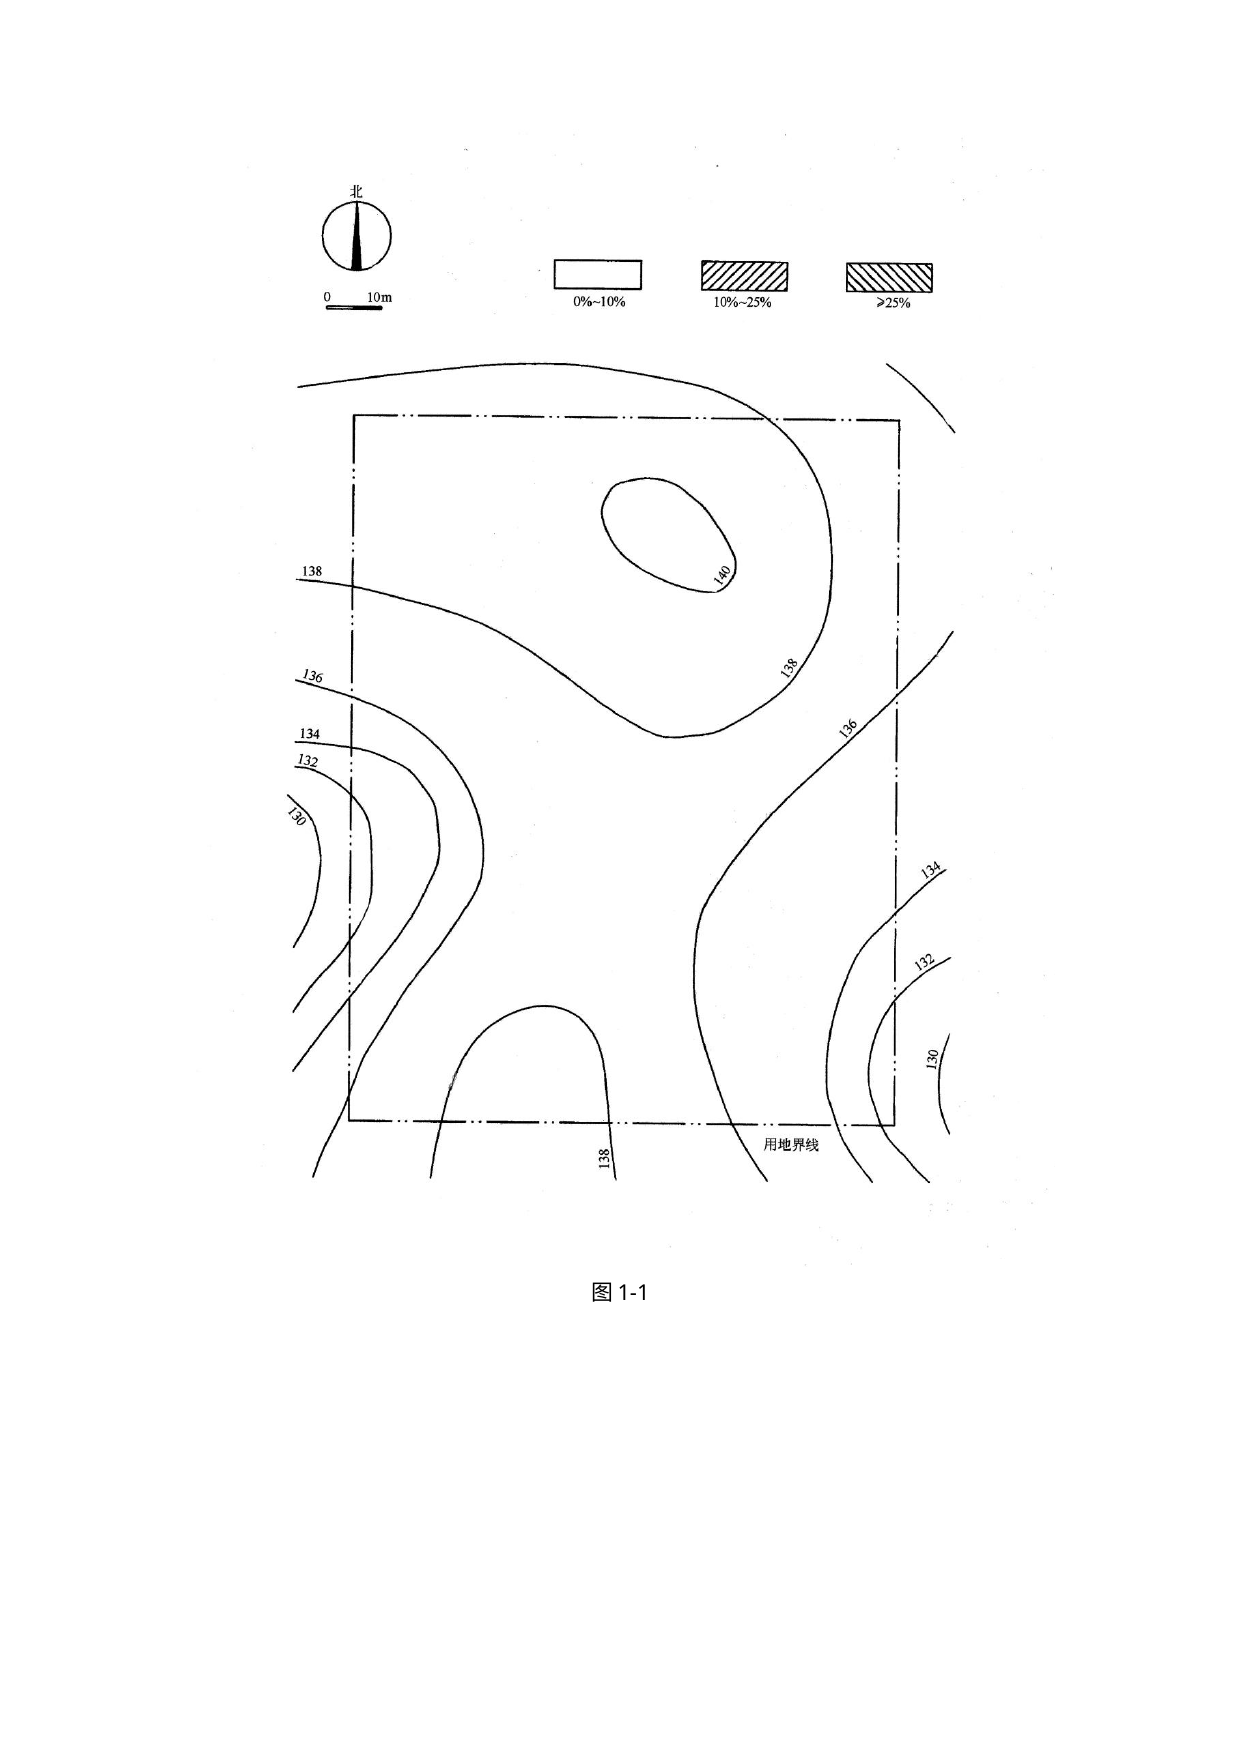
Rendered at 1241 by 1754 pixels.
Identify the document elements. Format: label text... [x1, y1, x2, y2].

text 图1-1 [118, 1275, 1122, 1307]
picture [185, 129, 1055, 1267]
